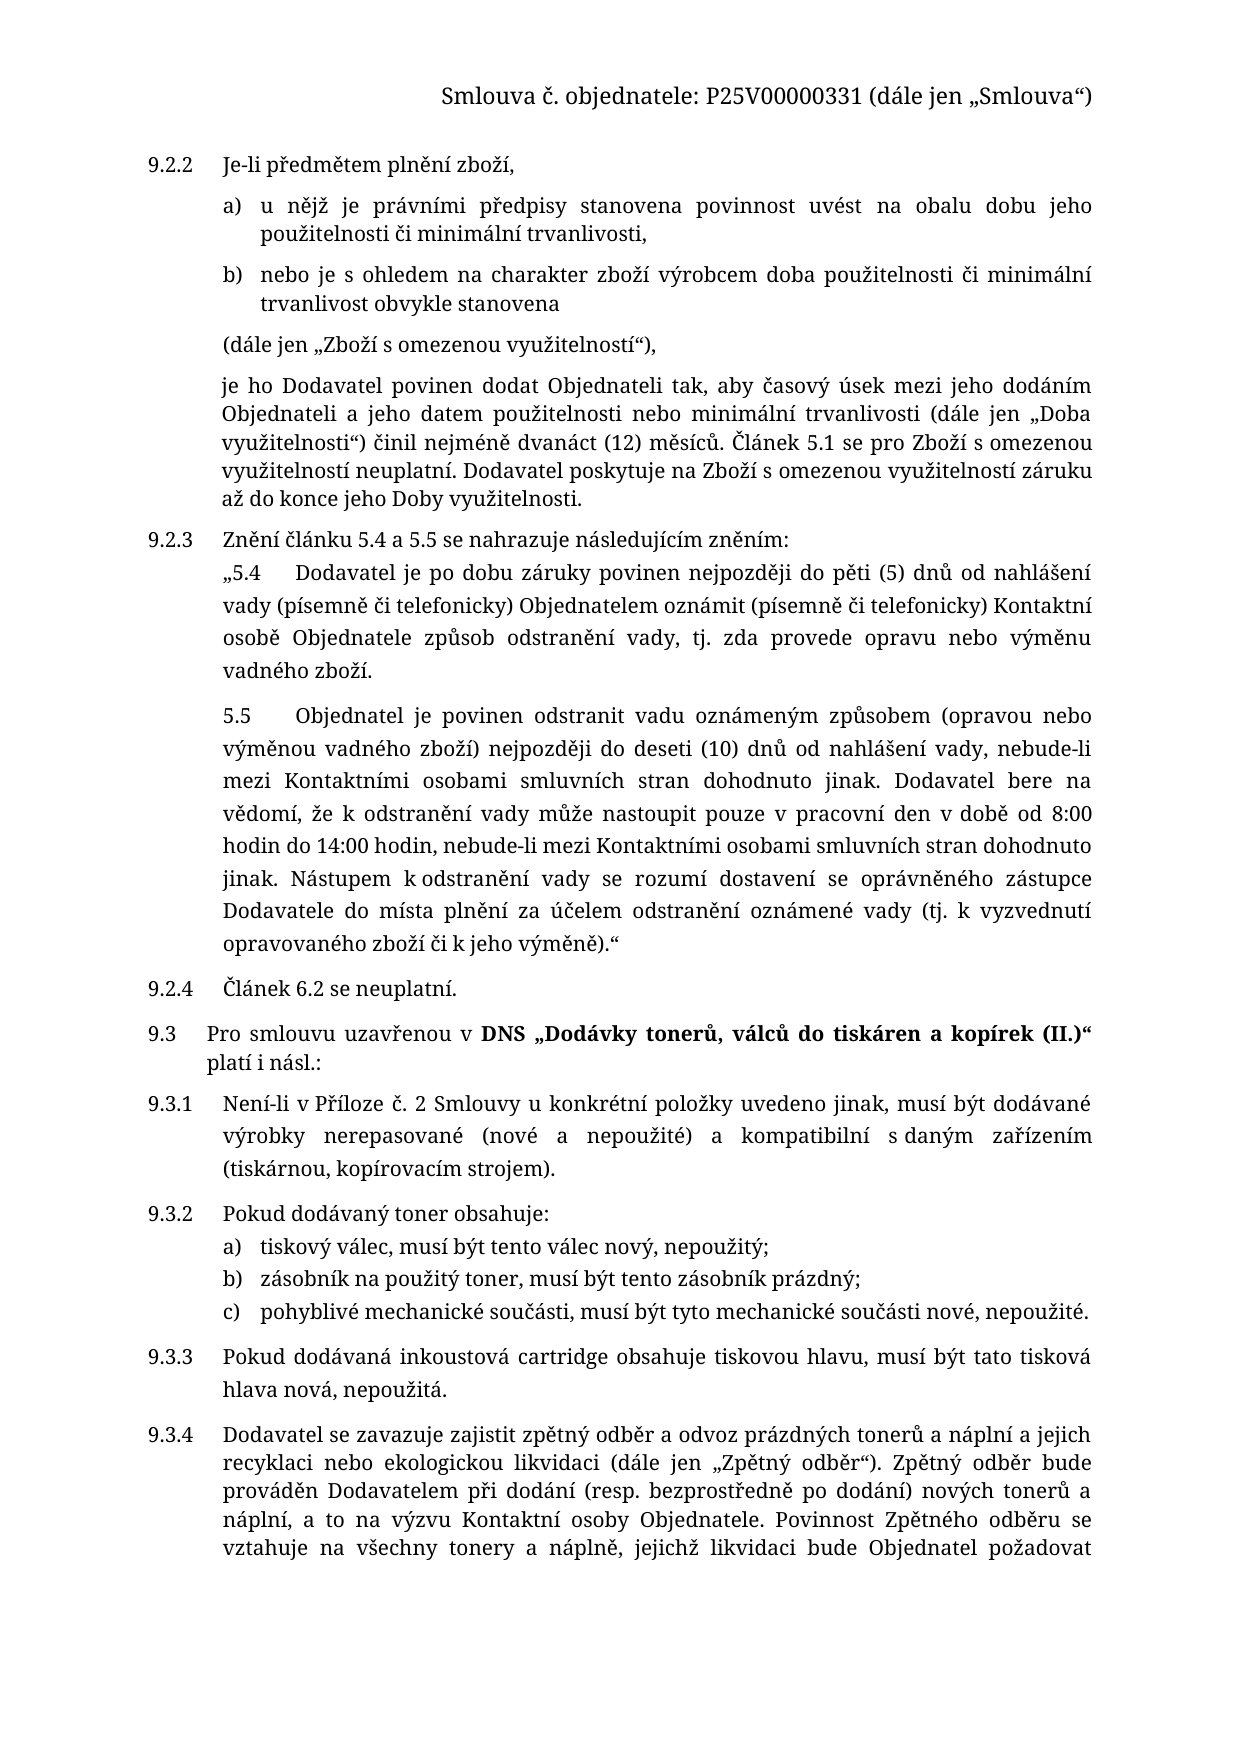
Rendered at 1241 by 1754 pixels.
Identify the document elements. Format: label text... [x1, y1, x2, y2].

list Znění článku 5.4 a 5.5 se nahrazuje následujícím zněním: [148, 526, 1093, 554]
list Není-li v Příloze č. 2 Smlouvy u konkrétní položky uvedeno jinak, musí být dodávané výrobky nerepasované (nové a nepoužité) a kompatibilní s daným zařízením (tiskárnou, kopírovacím strojem). [148, 1089, 1093, 1182]
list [148, 1420, 1093, 1562]
list Pokud dodávaná inkoustová cartridge obsahuje tiskovou hlavu, musí být tato tisková hlava nová, nepoužitá. [148, 1342, 1093, 1403]
list Je-li předmětem plnění zboží, [148, 150, 1093, 179]
list 5.5 Objednatel je povinen odstranit vadu oznámeným způsobem (opravou nebo výměnou vadného zboží) nejpozději do deseti (10) dnů od nahlášení vady, nebude-li mezi Kontaktními osobami smluvních stran dohodnuto jinak. Dodavatel bere na vědomí, že k odstranění vady může nastoupit pouze v pracovní den v době od 8:00 hodin do 14:00 hodin, nebude-li mezi Kontaktními osobami smluvních stran dohodnuto jinak. Nástupem k odstranění vady se rozumí dostavení se oprávněného zástupce Dodavatele do místa plnění za účelem odstranění oznámené vady (tj. k vyzvednutí opravovaného zboží či k jeho výměně).“ [223, 701, 1093, 958]
list Pokud dodávaný toner obsahuje: [148, 1199, 1093, 1228]
text (dále jen „Zboží s omezenou využitelností“), [223, 330, 1093, 358]
text je ho Dodavatel povinen dodat Objednateli tak, aby časový úsek mezi jeho dodáním Objednateli a jeho datem použitelnosti nebo minimální trvanlivosti (dále jen „Doba využitelnosti“) činil nejméně dvanáct (12) měsíců. Článek 5.1 se pro Zboží s omezenou využitelností neuplatní. Dodavatel poskytuje na Zboží s omezenou využitelností záruku až do konce jeho Doby využitelnosti. [221, 371, 1093, 513]
list „5.4 Dodavatel je po dobu záruky povinen nejpozději do pěti (5) dnů od nahlášení vady (písemně či telefonicky) Objednatelem oznámit (písemně či telefonicky) Kontaktní osobě Objednatele způsob odstranění vady, tj. zda provede opravu nebo výměnu vadného zboží. [223, 558, 1093, 684]
list tiskový válec, musí být tento válec nový, nepoužitý; [223, 1232, 1093, 1260]
list Článek 6.2 se neuplatní. [148, 974, 1093, 1003]
list pohyblivé mechanické součásti, musí být tyto mechanické součásti nové, nepoužité. [223, 1297, 1093, 1325]
list Pro smlouvu uzavřenou v DNS „Dodávky tonerů, válců do tiskáren a kopírek (II.)“ platí i násl.: [148, 1019, 1093, 1076]
list u nějž je právními předpisy stanovena povinnost uvést na obalu dobu jeho použitelnosti či minimální trvanlivosti, [223, 191, 1093, 248]
list nebo je s ohledem na charakter zboží výrobcem doba použitelnosti či minimální trvanlivost obvykle stanovena [223, 261, 1093, 317]
list zásobník na použitý toner, musí být tento zásobník prázdný; [223, 1264, 1093, 1293]
